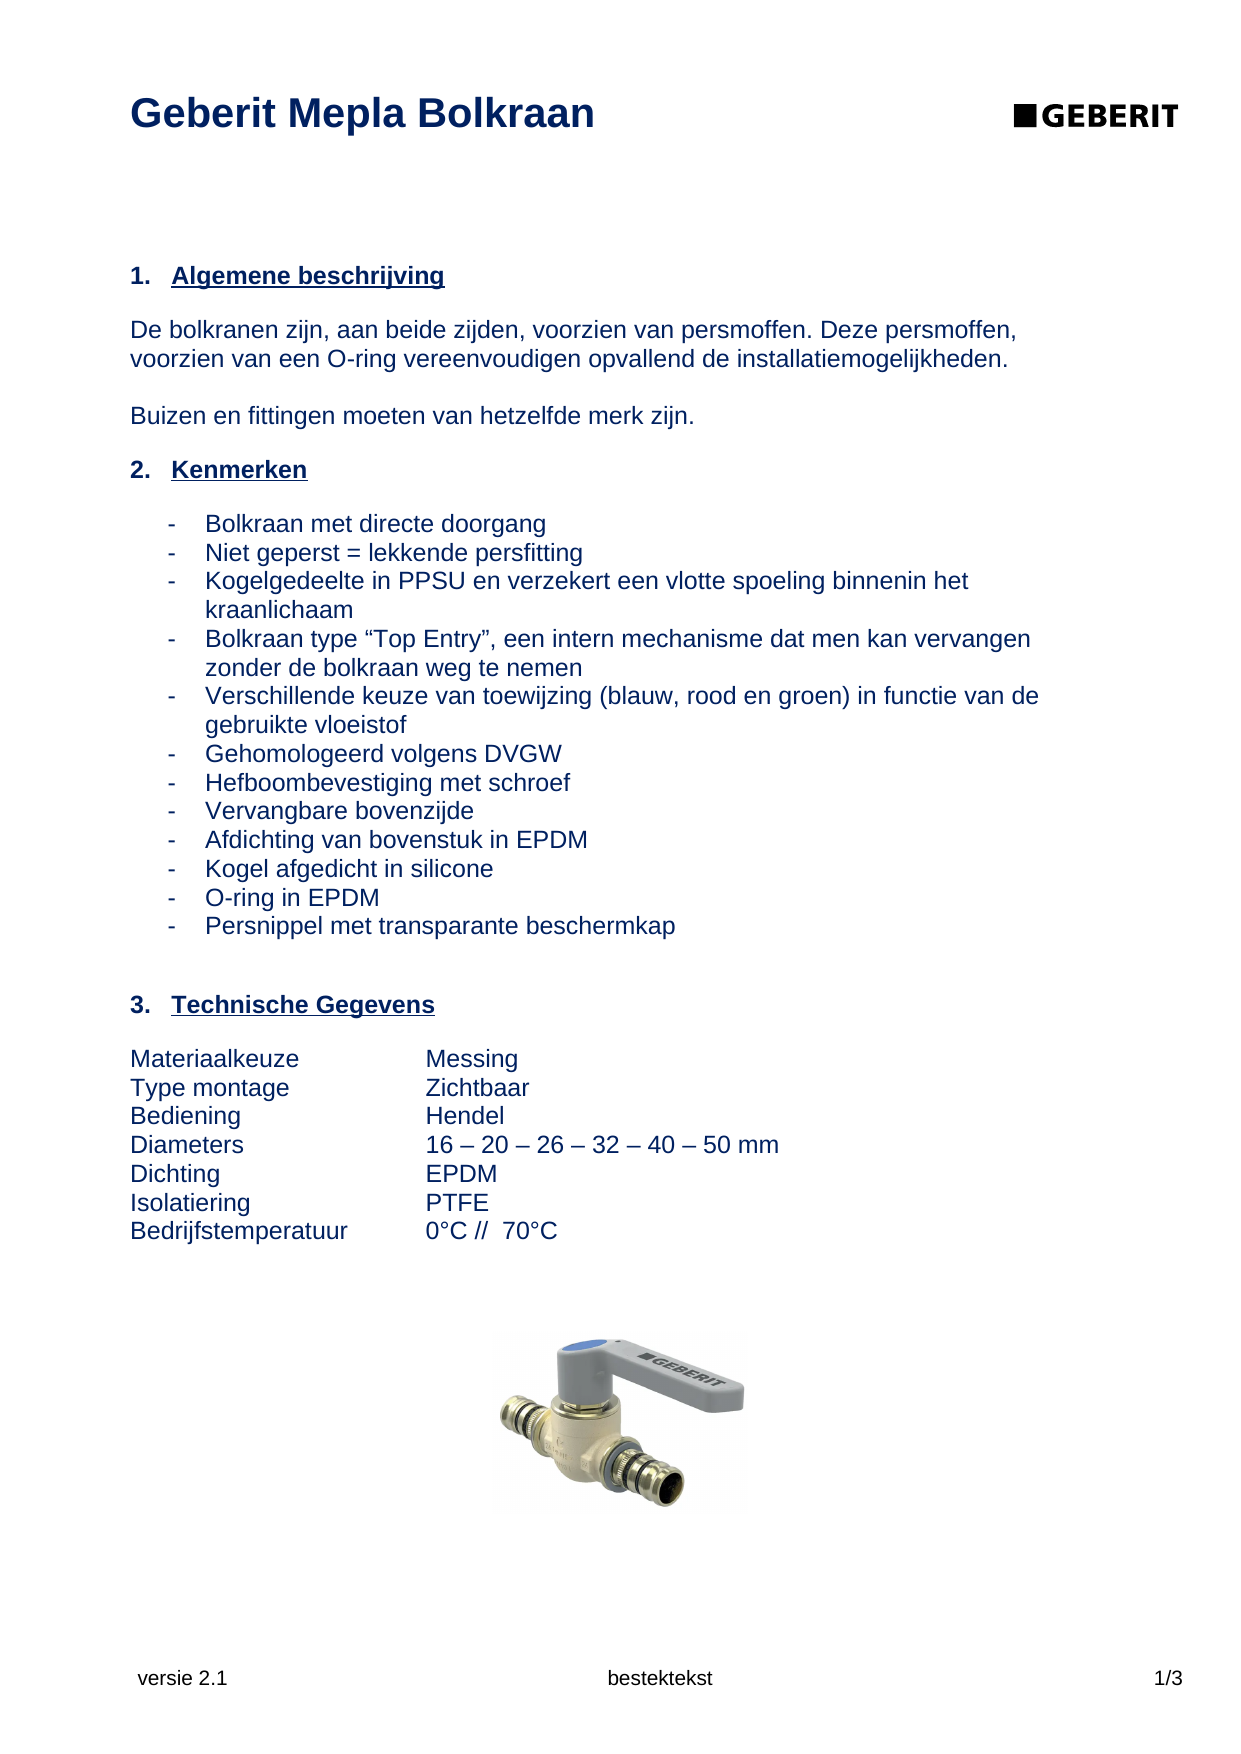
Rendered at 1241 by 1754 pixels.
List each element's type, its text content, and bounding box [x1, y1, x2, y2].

list Niet geperst = lekkende persfitting [167, 537, 1110, 566]
text Type montage Zichtbaar [130, 1072, 1110, 1101]
subtitle Algemene beschrijving [130, 261, 1110, 290]
text Dichting EPDM [130, 1159, 1110, 1187]
subtitle Kenmerken [130, 455, 1110, 484]
list Persnippel met transparante beschermkap [167, 911, 1110, 940]
list Bolkraan type “Top Entry”, een intern mechanisme dat men kan vervangen zonder de bolkraan weg te nemen [167, 624, 1110, 681]
list De bolkranen zijn, aan beide zijden, voorzien van persmoffen. Deze persmoffen, voorzien van een O-ring vereenvoudigen opvallend de installatiemogelijkheden. [130, 315, 1110, 372]
list Afdichting van bovenstuk in EPDM [167, 825, 1110, 854]
text Isolatiering PTFE [130, 1187, 1110, 1216]
list Gehomologeerd volgens DVGW [167, 739, 1110, 767]
list O-ring in EPDM [167, 882, 1110, 911]
subtitle Technische Gegevens [130, 990, 1110, 1019]
picture [1013, 103, 1179, 128]
list Kogel afgedicht in silicone [167, 854, 1110, 882]
picture [492, 1331, 749, 1514]
list Verschillende keuze van toewijzing (blauw, rood en groen) in functie van de gebruikte vloeistof [167, 681, 1110, 739]
text Diameters 16 – 20 – 26 – 32 – 40 – 50 mm [130, 1130, 1110, 1159]
list Bolkraan met directe doorgang [167, 509, 1110, 537]
text Bedrijfstemperatuur 0°C // 70°C [130, 1216, 1110, 1245]
text Bediening Hendel [130, 1101, 1110, 1130]
list Hefboombevestiging met schroef [167, 767, 1110, 796]
list Kogelgedeelte in PPSU en verzekert een vlotte spoeling binnenin het kraanlichaam [167, 566, 1110, 624]
list Vervangbare bovenzijde [167, 796, 1110, 825]
list Buizen en fittingen moeten van hetzelfde merk zijn. [130, 401, 1110, 430]
text Materiaalkeuze Messing [130, 1044, 1110, 1072]
